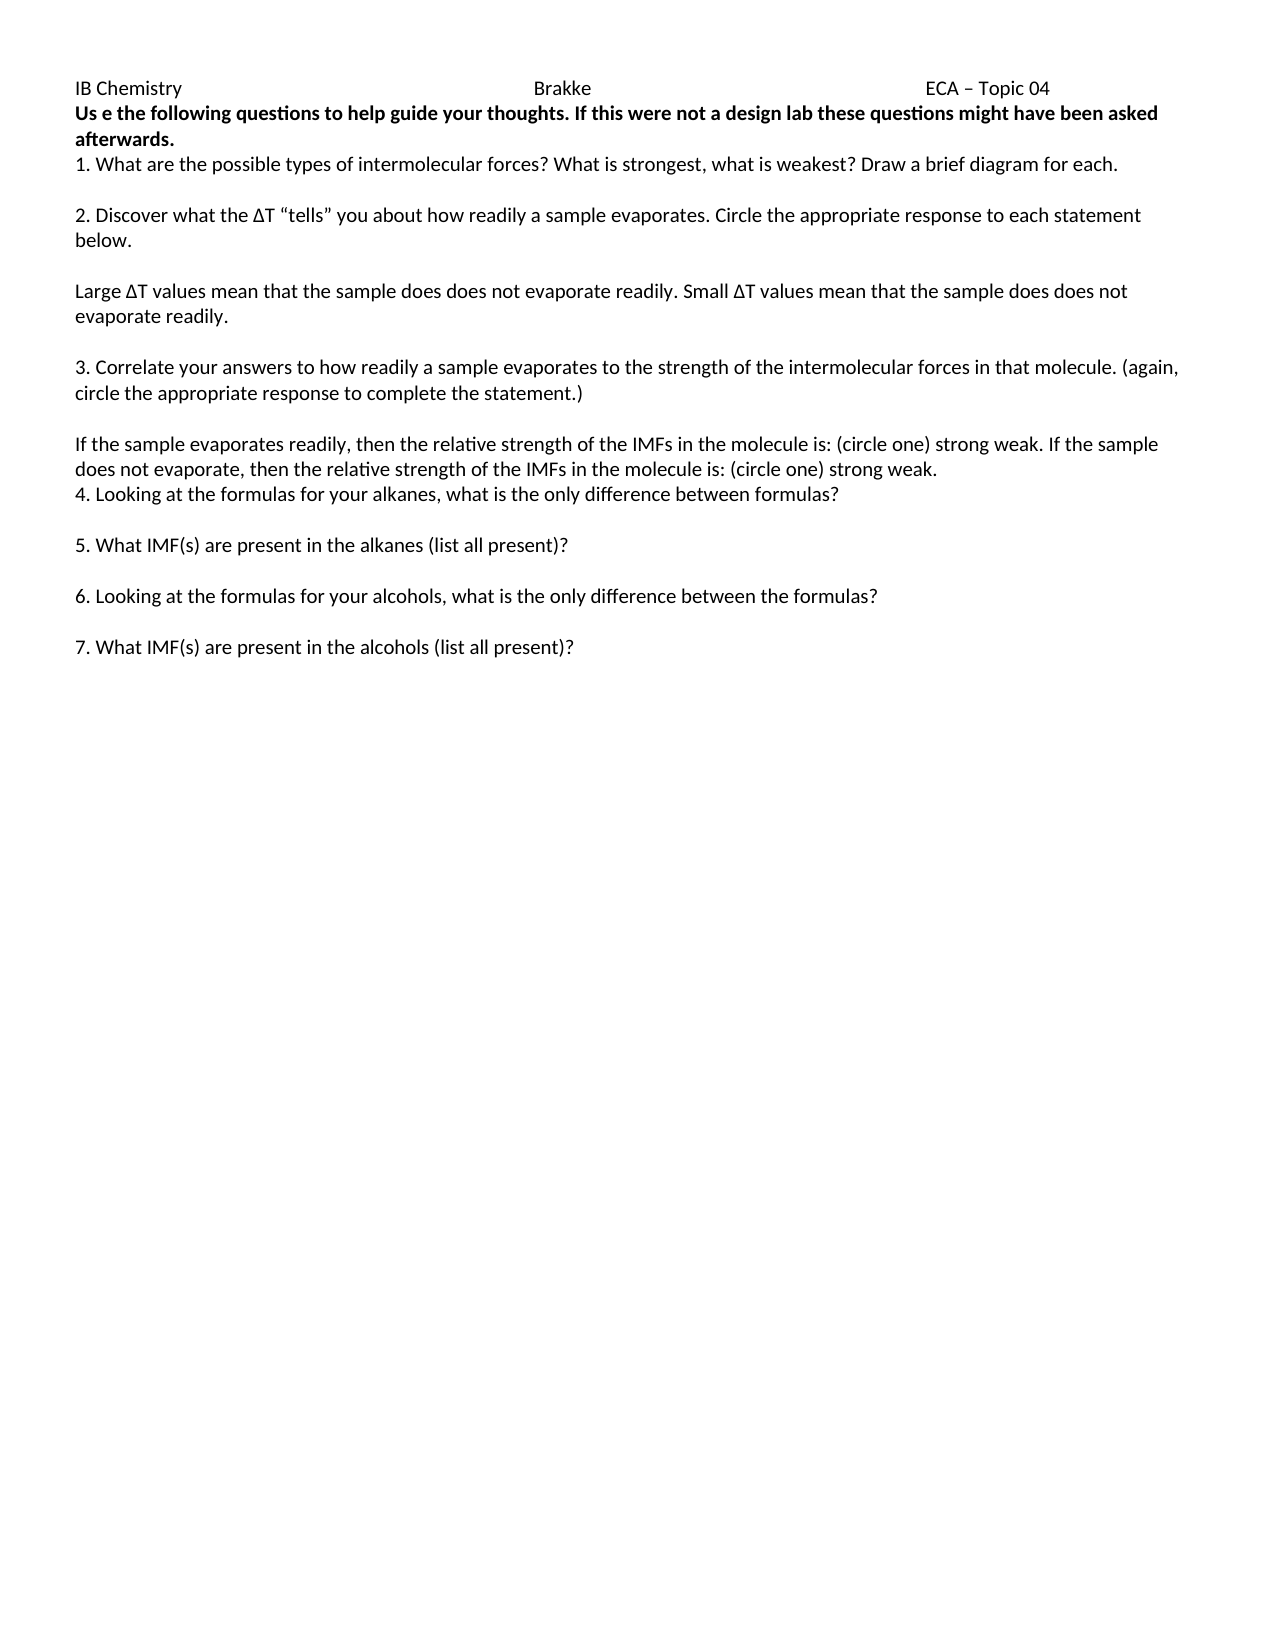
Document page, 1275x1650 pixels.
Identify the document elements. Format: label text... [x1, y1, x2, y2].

text Us e the following questions to help guide your thoughts. If this were not a design lab these questions might have been asked afterwards. [75, 100, 1200, 151]
text 1. What are the possible types of intermolecular forces? What is strongest, what is weakest? Draw a brief diagram for each. [75, 151, 1200, 177]
text 5. What IMF(s) are present in the alkanes (list all present)? [75, 532, 1200, 558]
text 2. Discover what the ΔT “tells” you about how readily a sample evaporates. Circle the appropriate response to each statement below. [75, 202, 1200, 253]
text 3. Correlate your answers to how readily a sample evaporates to the strength of the intermolecular forces in that molecule. (again, circle the appropriate response to complete the statement.) [75, 354, 1200, 405]
text Large ΔT values mean that the sample does does not evaporate readily. Small ΔT values mean that the sample does does not evaporate readily. [75, 278, 1200, 329]
text 7. What IMF(s) are present in the alcohols (list all present)? [75, 634, 1200, 659]
text 4. Looking at the formulas for your alkanes, what is the only difference between formulas? [75, 482, 1200, 507]
text If the sample evaporates readily, then the relative strength of the IMFs in the molecule is: (circle one) strong weak. If the sample does not evaporate, then the relative strength of the IMFs in the molecule is: (circle one) strong weak. [75, 431, 1200, 482]
text 6. Looking at the formulas for your alcohols, what is the only difference between the formulas? [75, 583, 1200, 609]
